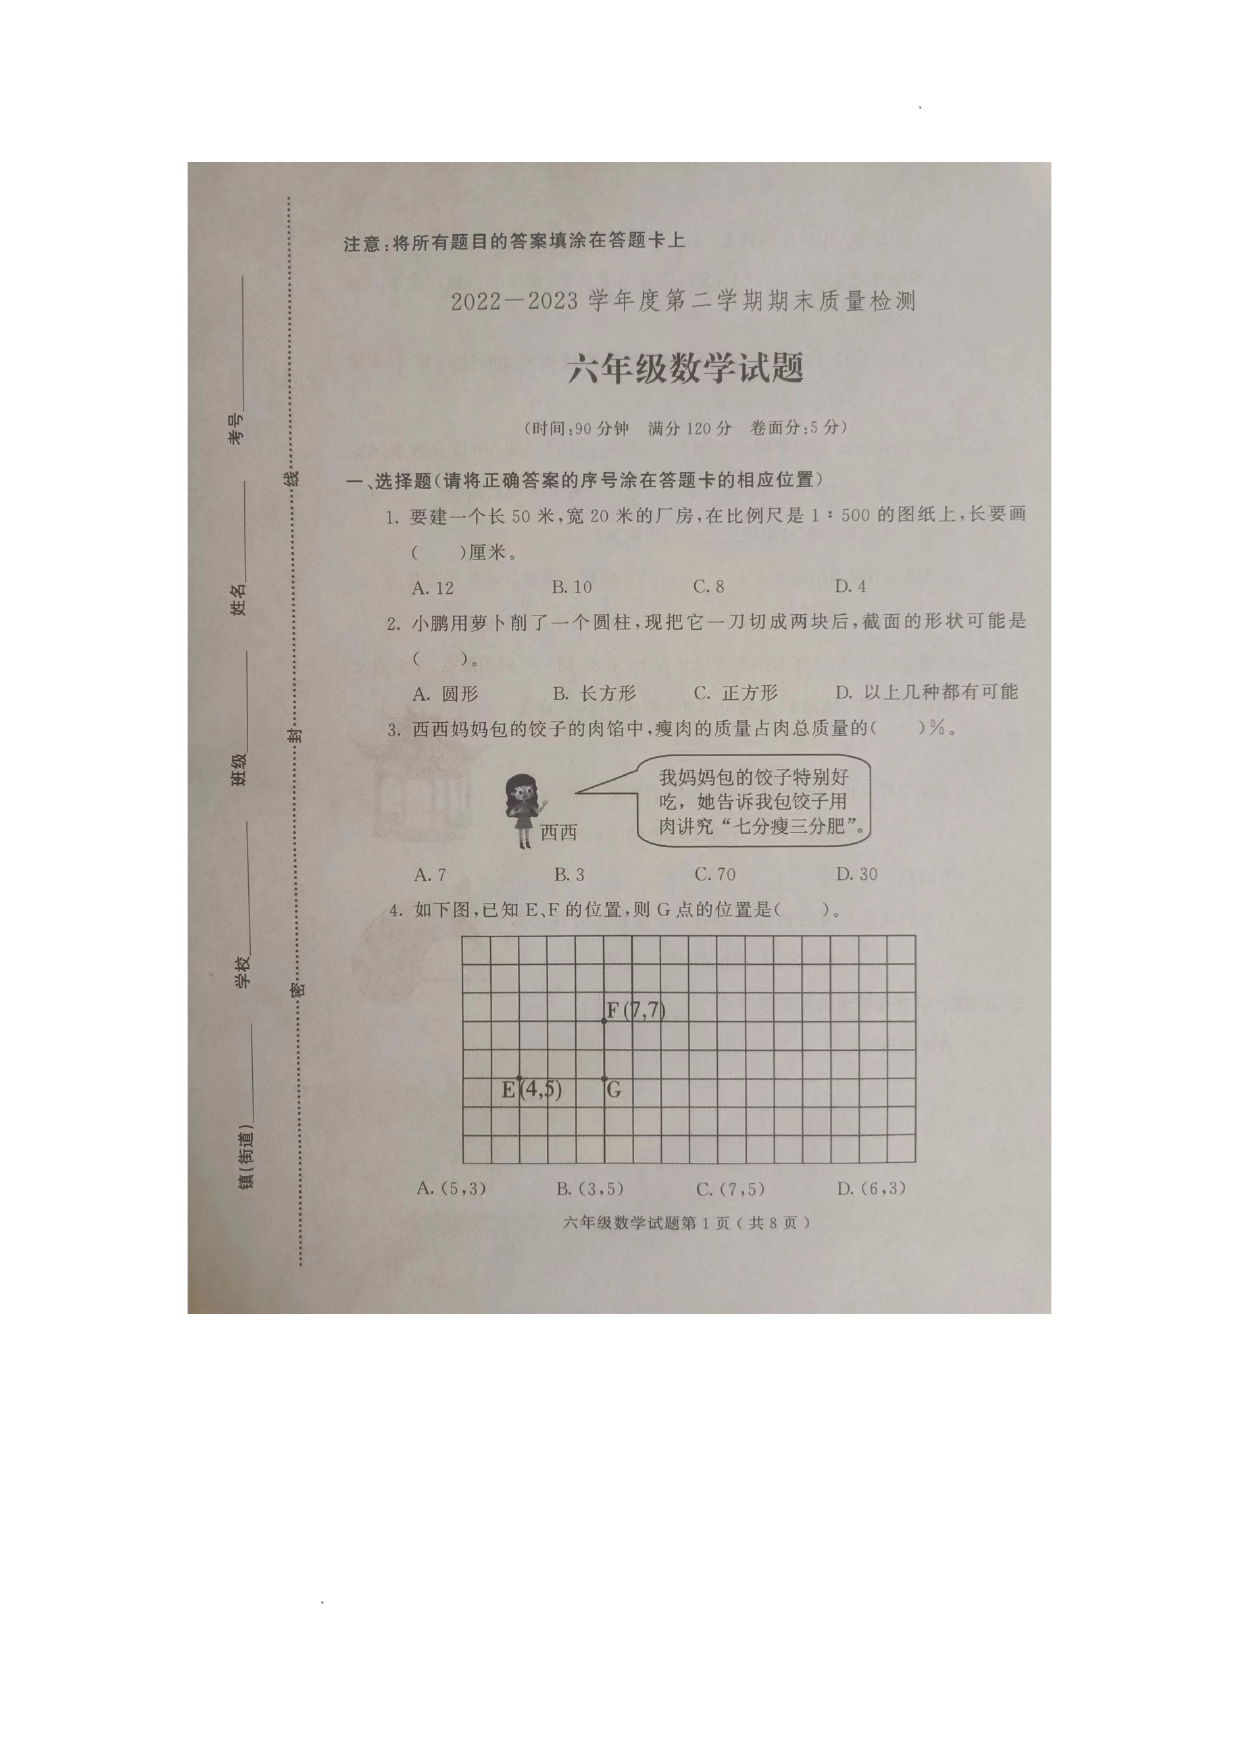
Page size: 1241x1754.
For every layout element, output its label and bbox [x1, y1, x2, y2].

picture [187, 162, 1052, 1314]
